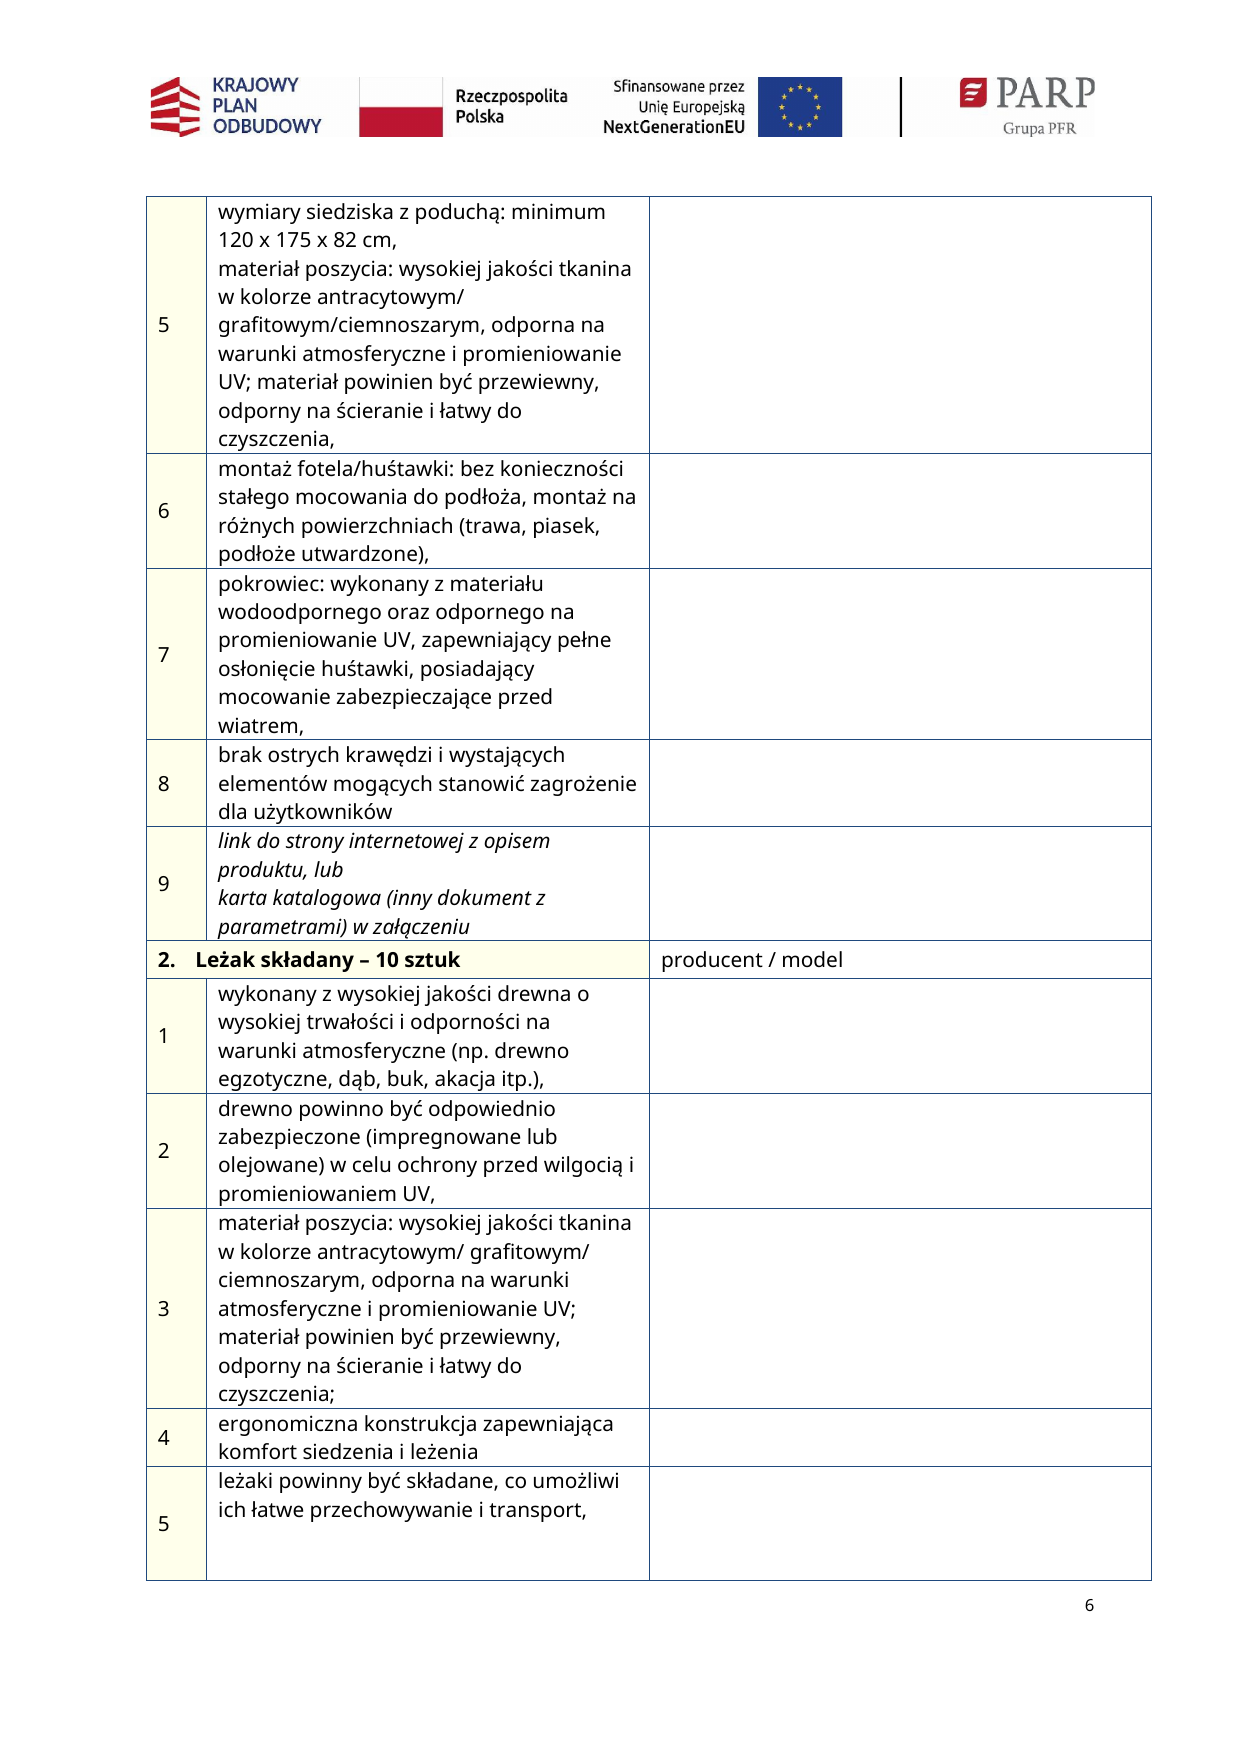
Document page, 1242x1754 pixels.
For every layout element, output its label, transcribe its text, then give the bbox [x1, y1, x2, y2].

table_cell [650, 979, 1151, 1093]
table_cell producent / model [650, 941, 1151, 978]
table_cell 4 [147, 1409, 206, 1466]
table_cell 1 [147, 979, 206, 1093]
table_cell 3 [147, 1209, 206, 1408]
table_cell 5 [147, 197, 206, 453]
table_cell link do strony internetowej z opisem produktu, lub karta katalogowa (inny dokument z parametrami) w załączeniu [207, 827, 649, 940]
table_cell 9 [147, 827, 206, 940]
table_cell [650, 1467, 1151, 1580]
table_cell [650, 1094, 1151, 1207]
table_cell [650, 1209, 1151, 1408]
table_cell montaż fotela/huśtawki: bez konieczności stałego mocowania do podłoża, montaż na różnych powierzchniach (trawa, piasek, podłoże utwardzone), [207, 454, 649, 568]
table_cell materiał poszycia: wysokiej jakości tkanina w kolorze antracytowym/ grafitowym/ ciemnoszarym, odporna na warunki atmosferyczne i promieniowanie UV; materiał powinien być przewiewny, odporny na ścieranie i łatwy do czyszczenia; [207, 1209, 649, 1408]
picture [150, 77, 1095, 137]
table_cell [650, 197, 1151, 453]
table_cell wymiary siedziska z poduchą: minimum 120 x 175 x 82 cm, materiał poszycia: wysokiej jakości tkanina w kolorze antracytowym/ grafitowym/ciemnoszarym, odporna na warunki atmosferyczne i promieniowanie UV; materiał powinien być przewiewny, odporny na ścieranie i łatwy do czyszczenia, [207, 197, 649, 453]
table_cell [650, 1409, 1151, 1466]
table_cell 8 [147, 740, 206, 826]
table_cell [650, 827, 1151, 940]
table_cell wykonany z wysokiej jakości drewna o wysokiej trwałości i odporności na warunki atmosferyczne (np. drewno egzotyczne, dąb, buk, akacja itp.), [207, 979, 649, 1093]
table_cell brak ostrych krawędzi i wystających elementów mogących stanowić zagrożenie dla użytkowników [207, 740, 649, 826]
table_cell pokrowiec: wykonany z materiału wodoodpornego oraz odpornego na promieniowanie UV, zapewniający pełne osłonięcie huśtawki, posiadający mocowanie zabezpieczające przed wiatrem, [207, 569, 649, 739]
table_cell 6 [147, 454, 206, 568]
table_cell 2 [147, 1094, 206, 1207]
table_cell leżaki powinny być składane, co umożliwi ich łatwe przechowywanie i transport, [207, 1467, 649, 1580]
table_cell [650, 454, 1151, 568]
table_cell ergonomiczna konstrukcja zapewniająca komfort siedzenia i leżenia [207, 1409, 649, 1466]
table_cell [650, 569, 1151, 739]
table_cell 5 [147, 1467, 206, 1580]
table_cell 7 [147, 569, 206, 739]
table_cell drewno powinno być odpowiednio zabezpieczone (impregnowane lub olejowane) w celu ochrony przed wilgocią i promieniowaniem UV, [207, 1094, 649, 1207]
table_cell Leżak składany – 10 sztuk [147, 941, 649, 978]
table_cell [650, 740, 1151, 826]
